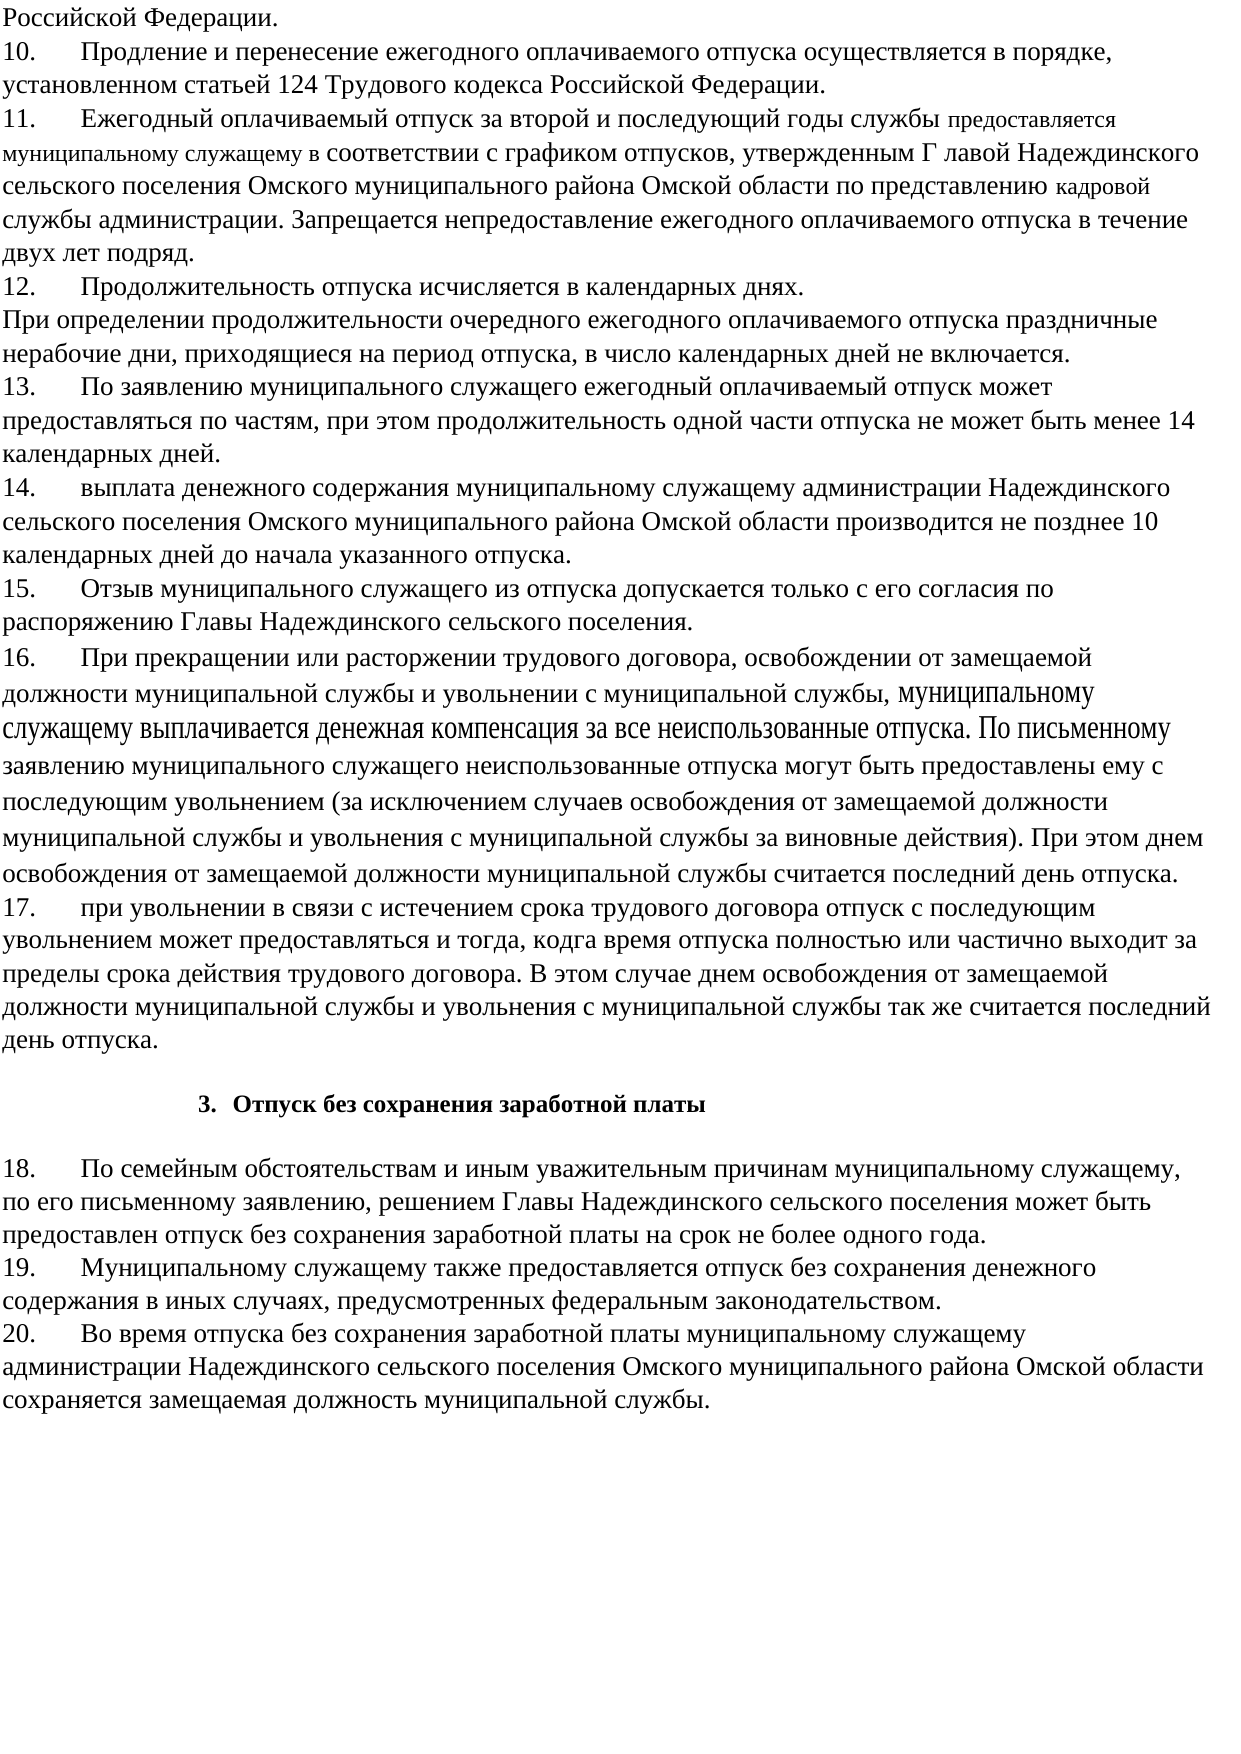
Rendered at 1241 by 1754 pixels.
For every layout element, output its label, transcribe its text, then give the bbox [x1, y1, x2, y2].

list выплата денежного содержания муниципальному служащему администрации Надеждинского сельского поселения Омского муниципального района Омской области производится не позднее 10 календарных дней до начала указанного отпуска. [2, 469, 1211, 570]
list Продление и перенесение ежегодного оплачиваемого отпуска осуществляется в порядке, установленном статьей 124 Трудового кодекса Российской Федерации. [2, 33, 1178, 101]
text При определении продолжительности очередного ежегодного оплачиваемого отпуска праздничные нерабочие дни, приходящиеся на период отпуска, в число календарных дней не включается. [2, 302, 1211, 369]
list при увольнении в связи с истечением срока трудового договора отпуск с последующим увольнением может предоставляться и тогда, кодга время отпуска полностью или частично выходит за пределы срока действия трудового договора. В этом случае днем освобождения от замещаемой должности муниципальной службы и увольнения с муниципальной службы так же считается последний день отпуска. [2, 889, 1213, 1055]
list Отзыв муниципального служащего из отпуска допускается только с его согласия по распоряжению Главы Надеждинского сельского поселения. [2, 570, 1211, 637]
list Продолжительность отпуска исчисляется в календарных днях. [2, 268, 1240, 302]
list При прекращении или расторжении трудового договора, освобождении от замещаемой должности муниципальной службы и увольнении с муниципальной службы, муниципальному служащему выплачивается денежная компенсация за все неиспользованные отпуска. По письменному заявлению муниципального служащего неиспользованные отпуска могут быть предоставлены ему с последующим увольнением (за исключением случаев освобождения от замещаемой должности муниципальной службы и увольнения с муниципальной службы за виновные действия). При этом днем освобождения от замещаемой должности муниципальной службы считается последний день отпуска. [2, 637, 1211, 889]
list Ежегодный оплачиваемый отпуск за второй и последующий годы службы предоставляется муниципальному служащему в соответствии с графиком отпусков, утвержденным Г лавой Надеждинского сельского поселения Омского муниципального района Омской области по представлению кадровой службы администрации. Запрещается непредоставление ежегодного оплачиваемого отпуска в течение двух лет подряд. [2, 101, 1211, 268]
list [2, 0, 1178, 33]
list По семейным обстоятельствам и иным уважительным причинам муниципальному служащему, по его письменному заявлению, решением Главы Надеждинского сельского поселения может быть предоставлен отпуск без сохранения заработной платы на срок не более одного года. [2, 1151, 1213, 1250]
list Отпуск без сохранения заработной платы [198, 1092, 1240, 1117]
list По заявлению муниципального служащего ежегодный оплачиваемый отпуск может предоставляться по частям, при этом продолжительность одной части отпуска не может быть менее 14 календарных дней. [2, 369, 1211, 469]
list Муниципальному служащему также предоставляется отпуск без сохранения денежного содержания в иных случаях, предусмотренных федеральным законодательством. [2, 1250, 1117, 1316]
list Во время отпуска без сохранения заработной платы муниципальному служащему администрации Надеждинского сельского поселения Омского муниципального района Омской области сохраняется замещаемая должность муниципальной службы. [2, 1316, 1213, 1415]
